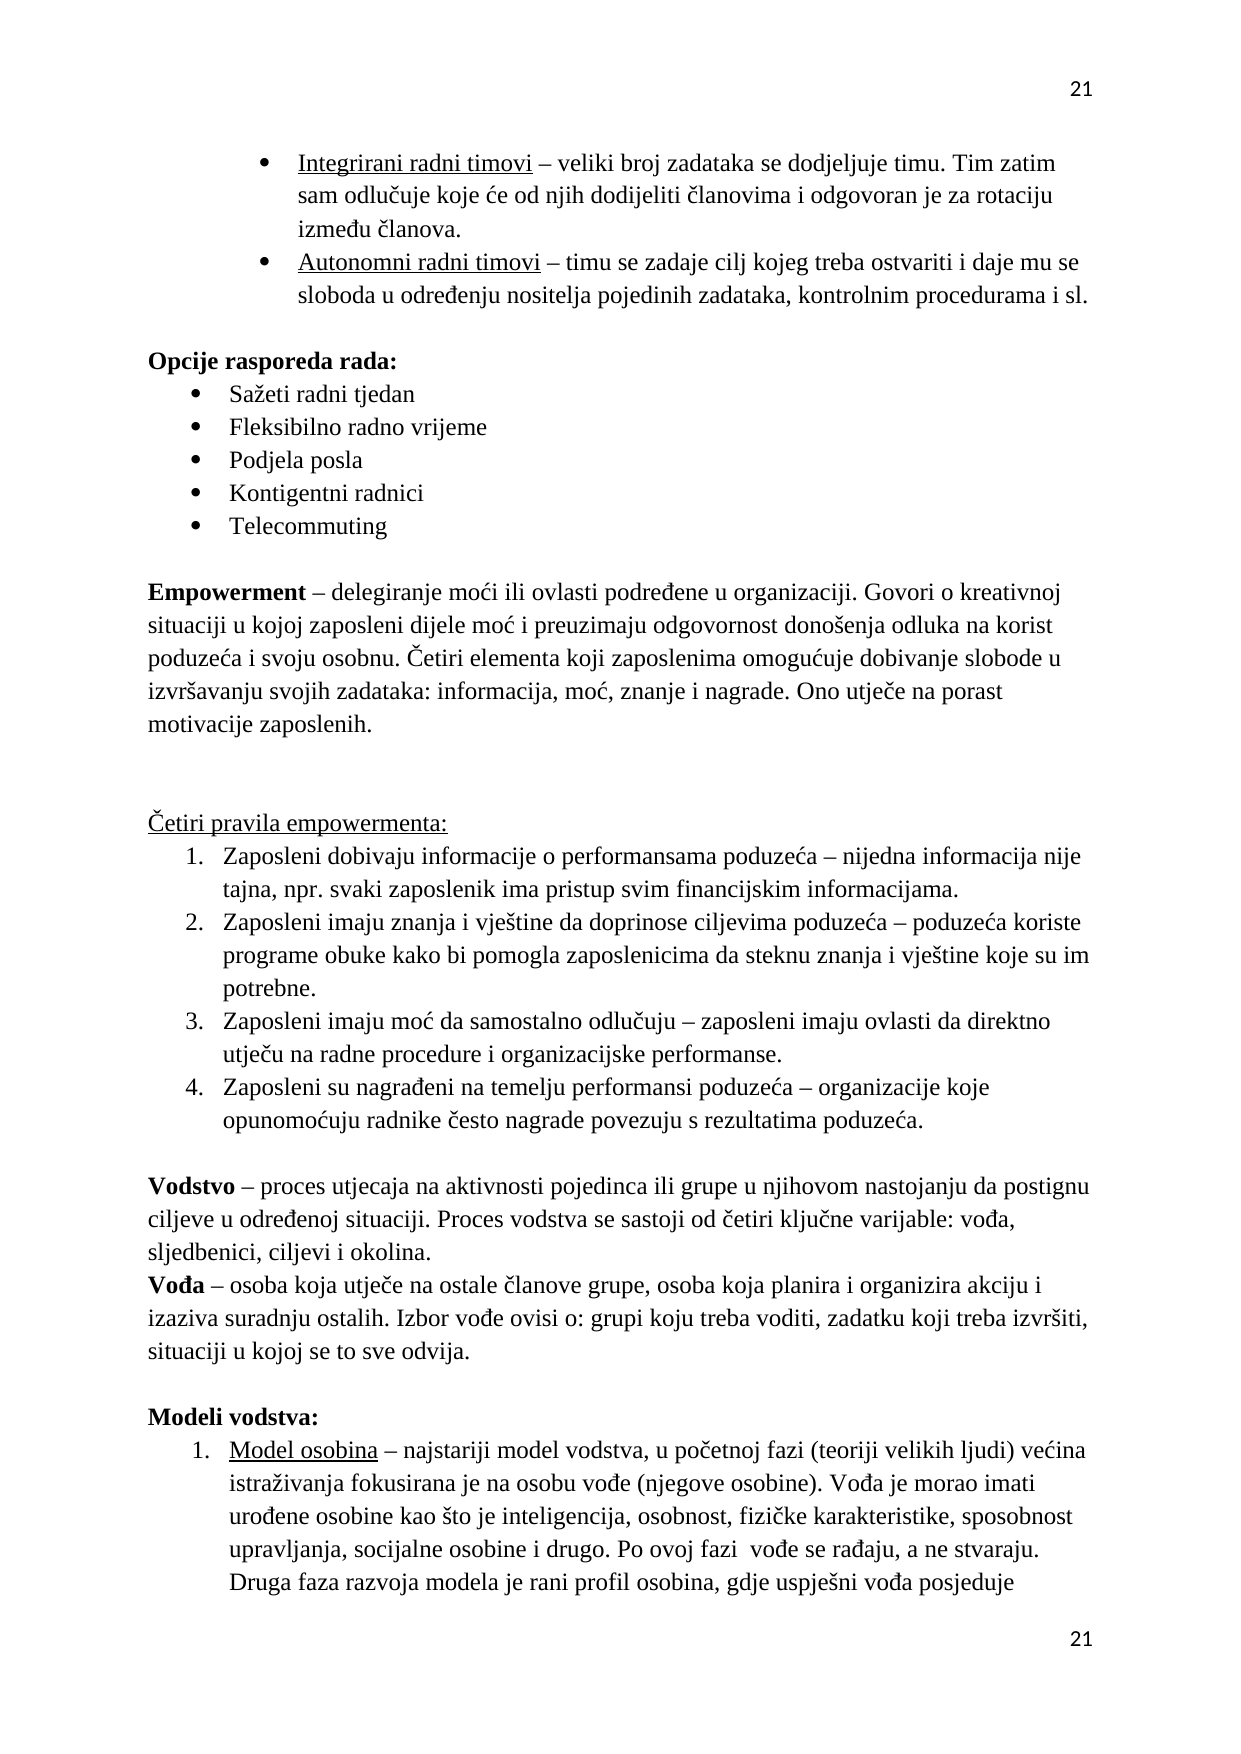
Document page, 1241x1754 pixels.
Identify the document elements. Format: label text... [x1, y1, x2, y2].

list Fleksibilno radno vrijeme [191, 412, 1093, 441]
text Vodstvo – proces utjecaja na aktivnosti pojedinca ili grupe u njihovom nastojanju da postignu ciljeve u određenoj situaciji. Proces vodstva se sastoji od četiri ključne varijable: vođa, sljedbenici, ciljevi i okolina. [148, 1171, 1093, 1266]
text Opcije rasporeda rada: [148, 346, 1093, 374]
list Zaposleni su nagrađeni na temelju performansi poduzeća – organizacije koje opunomoćuju radnike često nagrade povezuju s rezultatima poduzeća. [185, 1072, 1093, 1134]
list Autonomni radni timovi – timu se zadaje cilj kojeg treba ostvariti i daje mu se sloboda u određenju nositelja pojedinih zadataka, kontrolnim procedurama i sl. [260, 247, 1093, 308]
list Podjela posla [191, 445, 1093, 473]
list Integrirani radni timovi – veliki broj zadataka se dodjeljuje timu. Tim zatim sam odlučuje koje će od njih dodijeliti članovima i odgovoran je za rotaciju između članova. [260, 148, 1093, 242]
list Telecommuting [191, 511, 1093, 539]
text Četiri pravila empowermenta: [148, 808, 1093, 837]
text Empowerment – delegiranje moći ili ovlasti podređene u organizaciji. Govori o kreativnoj situaciji u kojoj zaposleni dijele moć i preuzimaju odgovornost donošenja odluka na korist poduzeća i svoju osobnu. Četiri elementa koji zaposlenima omogućuje dobivanje slobode u izvršavanju svojih zadataka: informacija, moć, znanje i nagrade. Ono utječe na porast motivacije zaposlenih. [148, 577, 1093, 738]
text Modeli vodstva: [148, 1402, 1093, 1431]
list Zaposleni dobivaju informacije o performansama poduzeća – nijedna informacija nije tajna, npr. svaki zaposlenik ima pristup svim financijskim informacijama. [185, 841, 1093, 903]
list Zaposleni imaju moć da samostalno odlučuju – zaposleni imaju ovlasti da direktno utječu na radne procedure i organizacijske performanse. [185, 1006, 1093, 1068]
list Kontigentni radnici [191, 478, 1093, 507]
text Vođa – osoba koja utječe na ostale članove grupe, osoba koja planira i organizira akciju i izaziva suradnju ostalih. Izbor vođe ovisi o: grupi koju treba voditi, zadatku koji treba izvršiti, situaciji u kojoj se to sve odvija. [148, 1270, 1093, 1365]
list Zaposleni imaju znanja i vještine da doprinose ciljevima poduzeća – poduzeća koriste programe obuke kako bi pomogla zaposlenicima da steknu znanja i vještine koje su im potrebne. [185, 907, 1093, 1002]
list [191, 1435, 1093, 1596]
list Sažeti radni tjedan [191, 379, 1093, 407]
